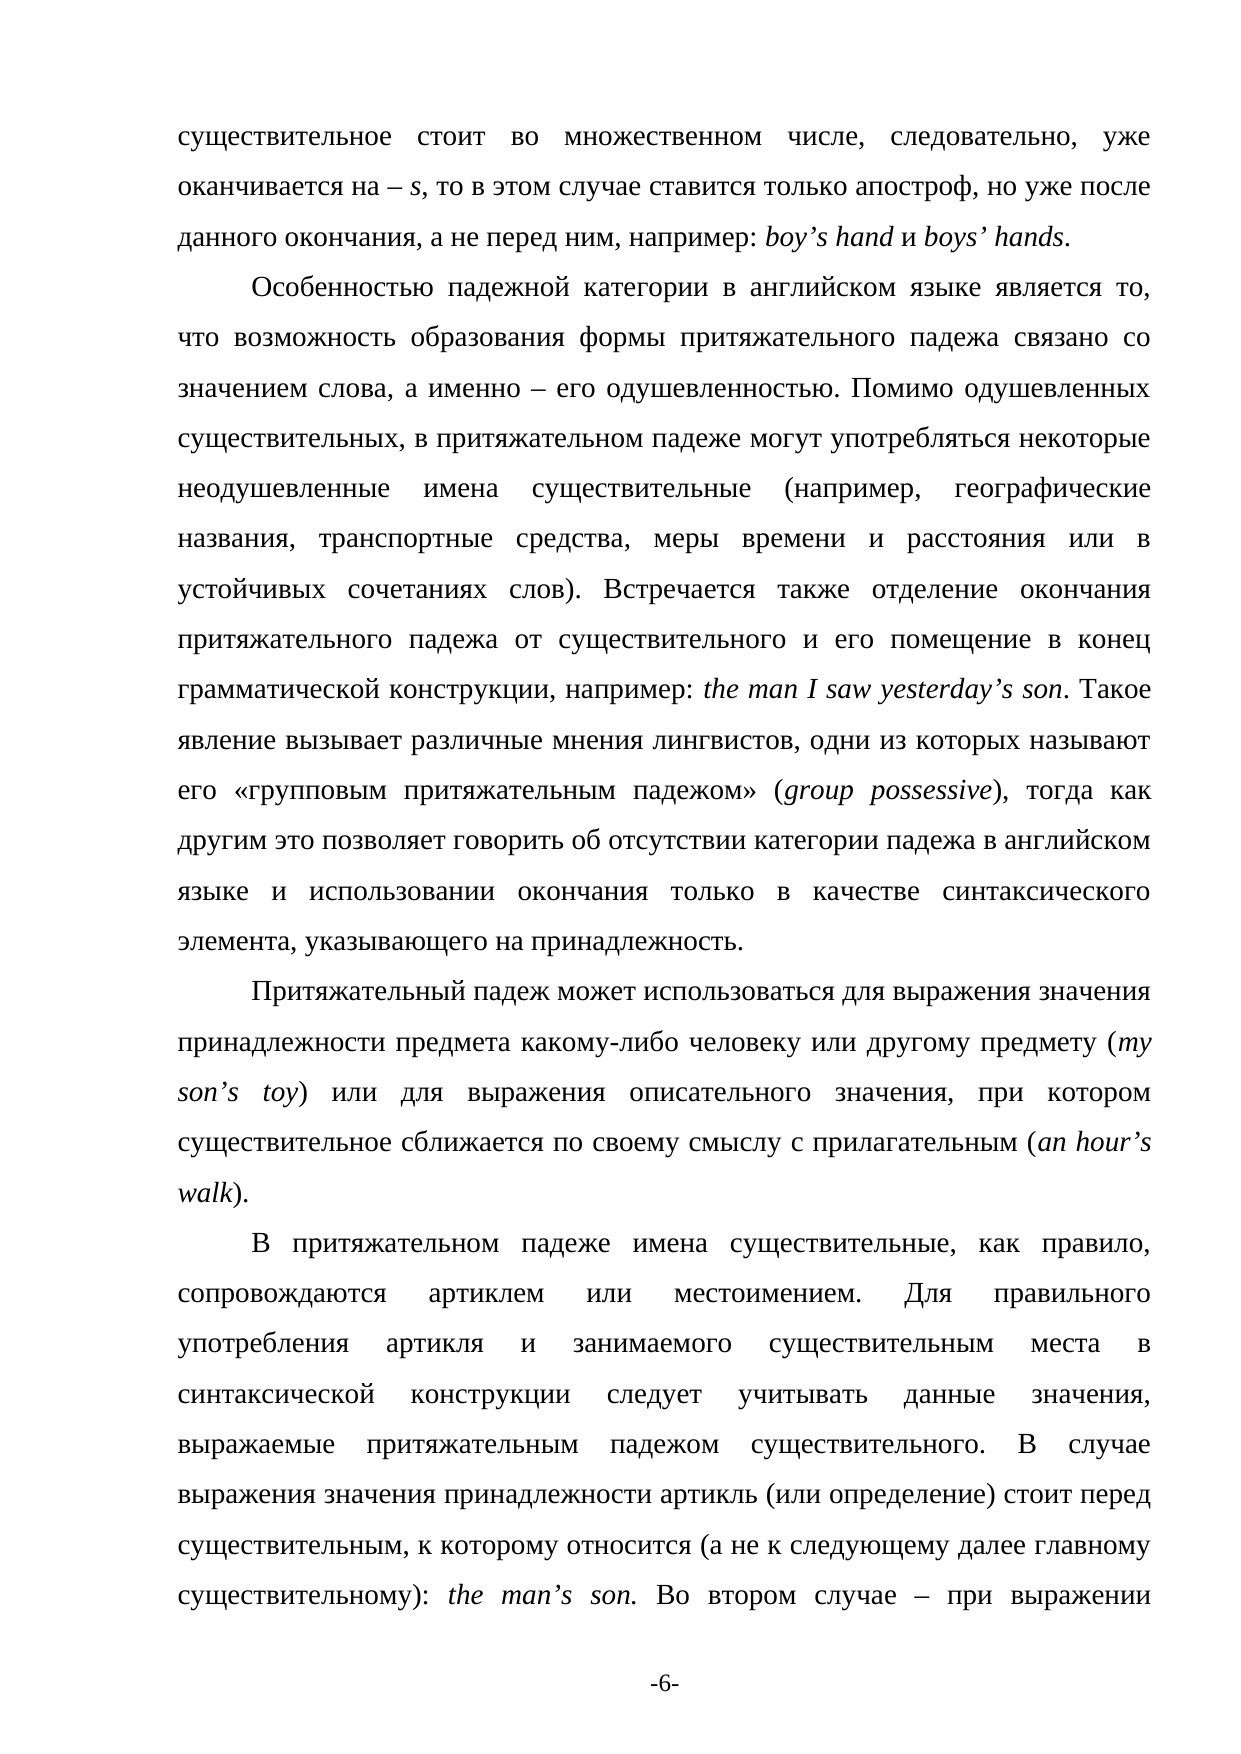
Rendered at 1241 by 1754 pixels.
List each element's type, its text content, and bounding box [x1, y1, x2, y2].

text Особенностью падежной категории в английском языке является то, что возможность образования формы притяжательного падежа связано со значением слова, а именно – его одушевленностью. Помимо одушевленных существительных, в притяжательном падеже могут употребляться некоторые неодушевленные имена существительные (например, географические названия, транспортные средства, меры времени и расстояния или в устойчивых сочетаниях слов). Встречается также отделение окончания притяжательного падежа от существительного и его помещение в конец грамматической конструкции, например: the man I saw yesterday’s son. Такое явление вызывает различные мнения лингвистов, одни из которых называют его «групповым притяжательным падежом» (group possessive), тогда как другим это позволяет говорить об отсутствии категории падежа в английском языке и использовании окончания только в качестве синтаксического элемента, указывающего на принадлежность. [177, 269, 1152, 957]
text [177, 1225, 1152, 1611]
text Притяжательный падеж может использоваться для выражения значения принадлежности предмета какому-либо человеку или другому предмету (my son’s toy) или для выражения описательного значения, при котором существительное сближается по своему смыслу с прилагательным (an hour’s walk). [177, 973, 1152, 1208]
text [177, 118, 1152, 252]
